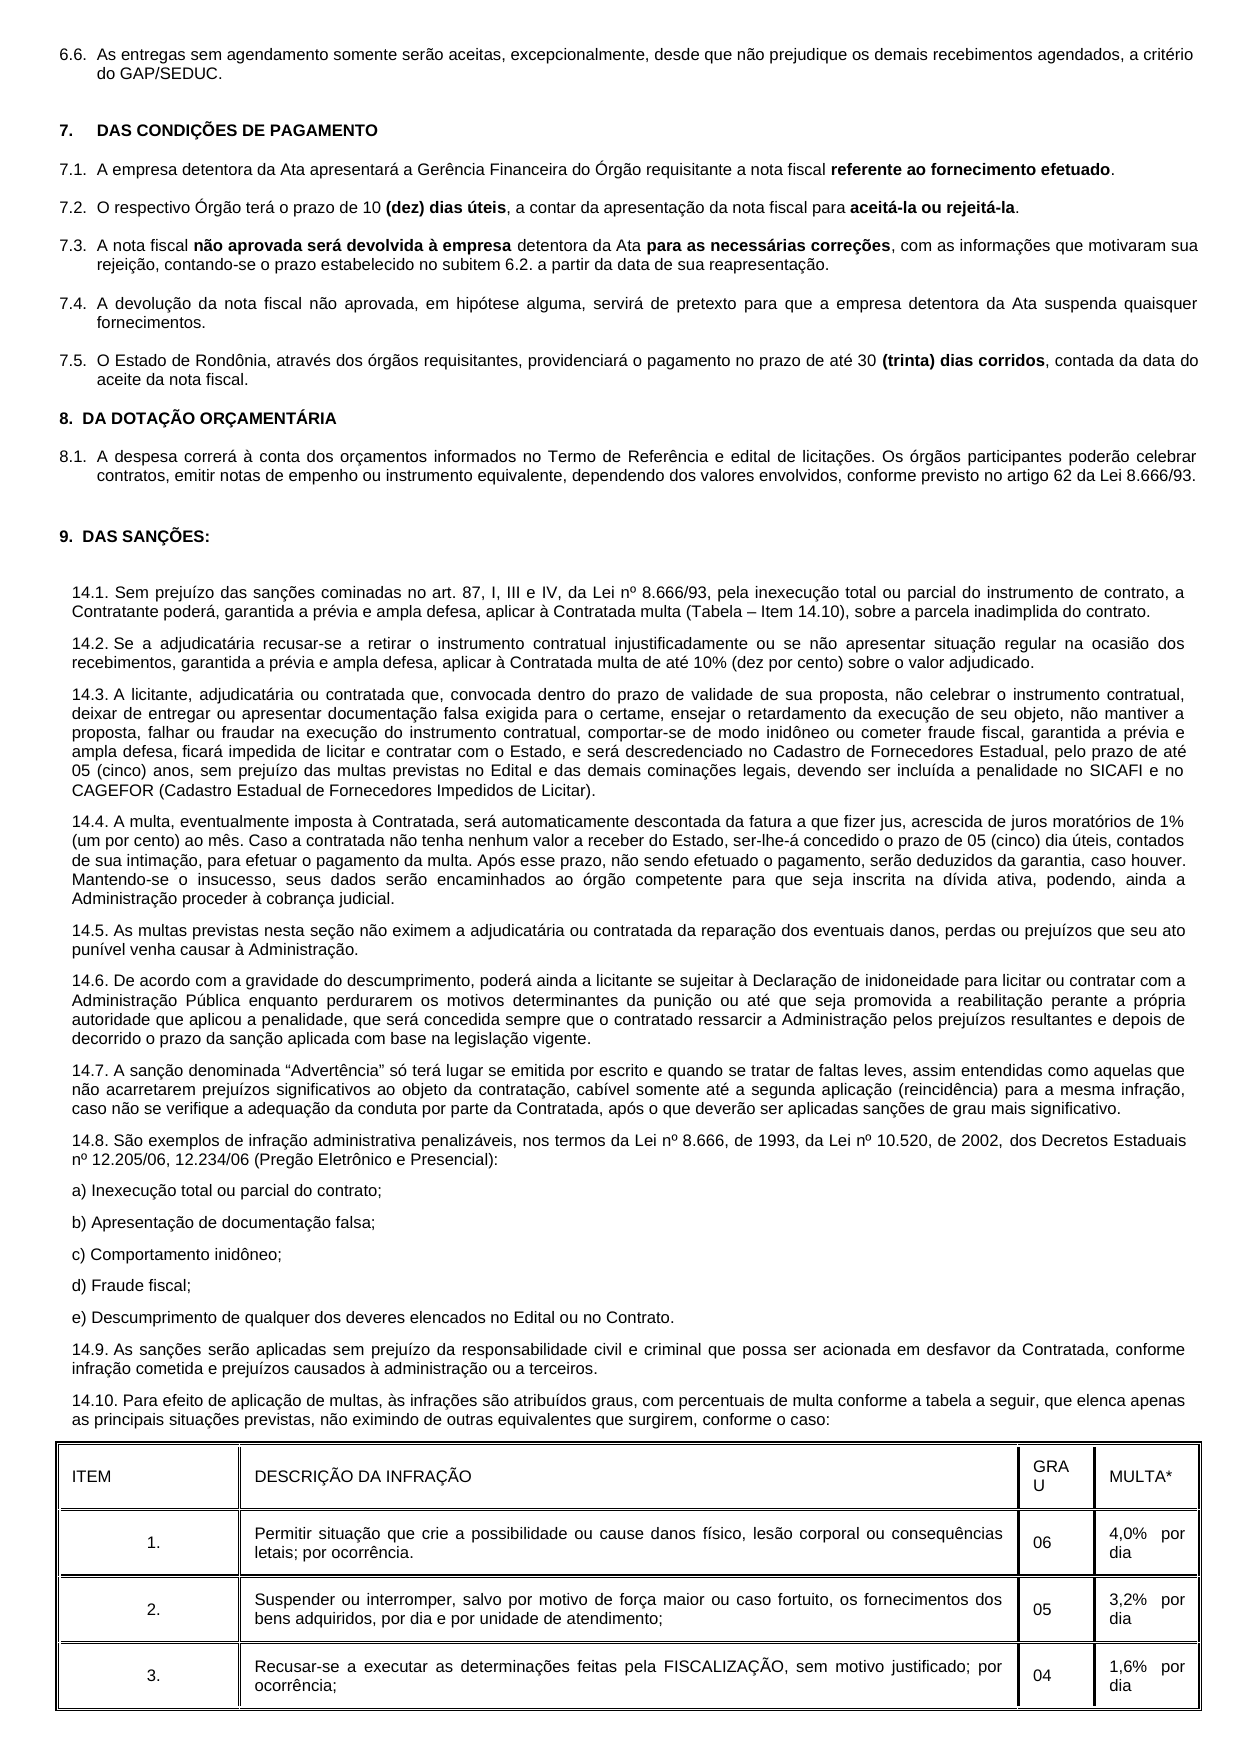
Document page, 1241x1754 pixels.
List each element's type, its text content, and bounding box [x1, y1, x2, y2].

list A devolução da nota fiscal não aprovada, em hipótese alguma, servirá de pretexto para que a empresa detentora da Ata suspenda quaisquer fornecimentos. [59, 293, 1199, 332]
table_cell Suspender ou interromper, salvo por motivo de força maior ou caso fortuito, os fornecimentos dos bens adquiridos, por dia e por unidade de atendimento; [241, 1578, 1017, 1641]
list A empresa detentora da Ata apresentará a Gerência Financeira do Órgão requisitante a nota fiscal referente ao fornecimento efetuado. [59, 159, 1199, 178]
text e) Descumprimento de qualquer dos deveres elencados no Edital ou no Contrato. [72, 1308, 1186, 1327]
list A despesa correrá à conta dos orçamentos informados no Termo de Referência e edital de licitações. Os órgãos participantes poderão celebrar contratos, emitir notas de empenho ou instrumento equivalente, dependendo dos valores envolvidos, conforme previsto no artigo 62 da Lei 8.666/93. [59, 447, 1199, 485]
list As entregas sem agendamento somente serão aceitas, excepcionalmente, desde que não prejudique os demais recebimentos agendados, a critério do GAP/SEDUC. [59, 44, 1194, 83]
table_cell [57, 1508, 239, 1574]
table_cell 05 [1020, 1578, 1093, 1641]
table_header ITEM [59, 1445, 239, 1508]
table_cell 1,6% por dia [1094, 1641, 1200, 1707]
list O Estado de Rondônia, através dos órgãos requisitantes, providenciará o pagamento no prazo de até 30 (trinta) dias corridos, contada da data do aceite da nota fiscal. [59, 351, 1199, 389]
table_cell [57, 1641, 239, 1707]
table_cell Recusar-se a executar as determinações feitas pela FISCALIZAÇÃO, sem motivo justificado; por ocorrência; [240, 1644, 1018, 1707]
table_cell 4,0% por dia [1094, 1508, 1200, 1574]
text b) Apresentação de documentação falsa; [72, 1213, 1186, 1232]
table_cell Permitir situação que crie a possibilidade ou cause danos físico, lesão corporal ou consequências letais; por ocorrência. [241, 1511, 1017, 1574]
text c) Comportamento inidôneo; [72, 1244, 1186, 1264]
text 14.10. Para efeito de aplicação de multas, às infrações são atribuídos graus, com percentuais de multa conforme a tabela a seguir, que elenca apenas as principais situações previstas, não eximindo de outras equivalentes que surgirem, conforme o caso: [72, 1390, 1186, 1429]
text 14.1. Sem prejuízo das sanções cominadas no art. 87, I, III e IV, da Lei nº 8.666/93, pela inexecução total ou parcial do instrumento de contrato, a Contratante poderá, garantida a prévia e ampla defesa, aplicar à Contratada multa (Tabela – Item 14.10), sobre a parcela inadimplida do contrato. [72, 583, 1186, 621]
list O respectivo Órgão terá o prazo de 10 (dez) dias úteis, a contar da apresentação da nota fiscal para aceitá-la ou rejeitá-la. [59, 198, 1199, 217]
text 14.5. As multas previstas nesta seção não eximem a adjudicatária ou contratada da reparação dos eventuais danos, perdas ou prejuízos que seu ato punível venha causar à Administração. [72, 920, 1186, 959]
list DAS CONDIÇÕES DE PAGAMENTO [59, 121, 1199, 140]
table_cell [59, 1574, 238, 1641]
table_header GRAU [1018, 1445, 1094, 1508]
table_header DESCRIÇÃO DA INFRAÇÃO [240, 1443, 1018, 1508]
text 14.6. De acordo com a gravidade do descumprimento, poderá ainda a licitante se sujeitar à Declaração de inidoneidade para licitar ou contratar com a Administração Pública enquanto perdurarem os motivos determinantes da punição ou até que seja promovida a reabilitação perante a própria autoridade que aplicou a penalidade, que será concedida sempre que o contratado ressarcir a Administração pelos prejuízos resultantes e depois de decorrido o prazo da sanção aplicada com base na legislação vigente. [72, 971, 1186, 1048]
text 14.4. A multa, eventualmente imposta à Contratada, será automaticamente descontada da fatura a que fizer jus, acrescida de juros moratórios de 1% (um por cento) ao mês. Caso a contratada não tenha nenhum valor a receber do Estado, ser-lhe-á concedido o prazo de 05 (cinco) dia úteis, contados de sua intimação, para efetuar o pagamento da multa. Após esse prazo, não sendo efetuado o pagamento, serão deduzidos da garantia, caso houver. Mantendo-se o insucesso, seus dados serão encaminhados ao órgão competente para que seja inscrita na dívida ativa, podendo, ainda a Administração proceder à cobrança judicial. [72, 812, 1186, 908]
text 14.8. São exemplos de infração administrativa penalizáveis, nos termos da Lei nº 8.666, de 1993, da Lei nº 10.520, de 2002, dos Decretos Estaduais nº 12.205/06, 12.234/06 (Pregão Eletrônico e Presencial): [72, 1130, 1186, 1169]
text 14.3. A licitante, adjudicatária ou contratada que, convocada dentro do prazo de validade de sua proposta, não celebrar o instrumento contratual, deixar de entregar ou apresentar documentação falsa exigida para o certame, ensejar o retardamento da execução de seu objeto, não mantiver a proposta, falhar ou fraudar na execução do instrumento contratual, comportar-se de modo inidôneo ou cometer fraude fiscal, garantida a prévia e ampla defesa, ficará impedida de licitar e contratar com o Estado, e será descredenciado no Cadastro de Fornecedores Estadual, pelo prazo de até 05 (cinco) anos, sem prejuízo das multas previstas no Edital e das demais cominações legais, devendo ser incluída a penalidade no SICAFI e no CAGEFOR (Cadastro Estadual de Fornecedores Impedidos de Licitar). [72, 684, 1186, 799]
table_cell 06 [1020, 1511, 1093, 1574]
text 14.2. Se a adjudicatária recusar-se a retirar o instrumento contratual injustificadamente ou se não apresentar situação regular na ocasião dos recebimentos, garantida a prévia e ampla defesa, aplicar à Contratada multa de até 10% (dez por cento) sobre o valor adjudicado. [72, 634, 1186, 672]
text 14.9. As sanções serão aplicadas sem prejuízo da responsabilidade civil e criminal que possa ser acionada em desfavor da Contratada, conforme infração cometida e prejuízos causados à administração ou a terceiros. [72, 1339, 1186, 1378]
table_header MULTA* [1094, 1445, 1198, 1508]
list A nota fiscal não aprovada será devolvida à empresa detentora da Ata para as necessárias correções, com as informações que motivaram sua rejeição, contando-se o prazo estabelecido no subitem 6.2. a partir da data de sua reapresentação. [59, 236, 1199, 274]
table_cell 04 [1018, 1644, 1094, 1707]
text 14.7. A sanção denominada “Advertência” só terá lugar se emitida por escrito e quando se tratar de faltas leves, assim entendidas como aquelas que não acarretarem prejuízos significativos ao objeto da contratação, cabível somente até a segunda aplicação (reincidência) para a mesma infração, caso não se verifique a adequação da conduta por parte da Contratada, após o que deverão ser aplicadas sanções de grau mais significativo. [72, 1060, 1186, 1118]
text 8. DA DOTAÇÃO ORÇAMENTÁRIA [59, 408, 1199, 428]
text a) Inexecução total ou parcial do contrato; [72, 1181, 1186, 1200]
table_cell 3,2% por dia [1096, 1574, 1199, 1641]
text d) Fraude fiscal; [72, 1276, 1186, 1295]
text 9. DAS SANÇÕES: [59, 526, 1199, 546]
